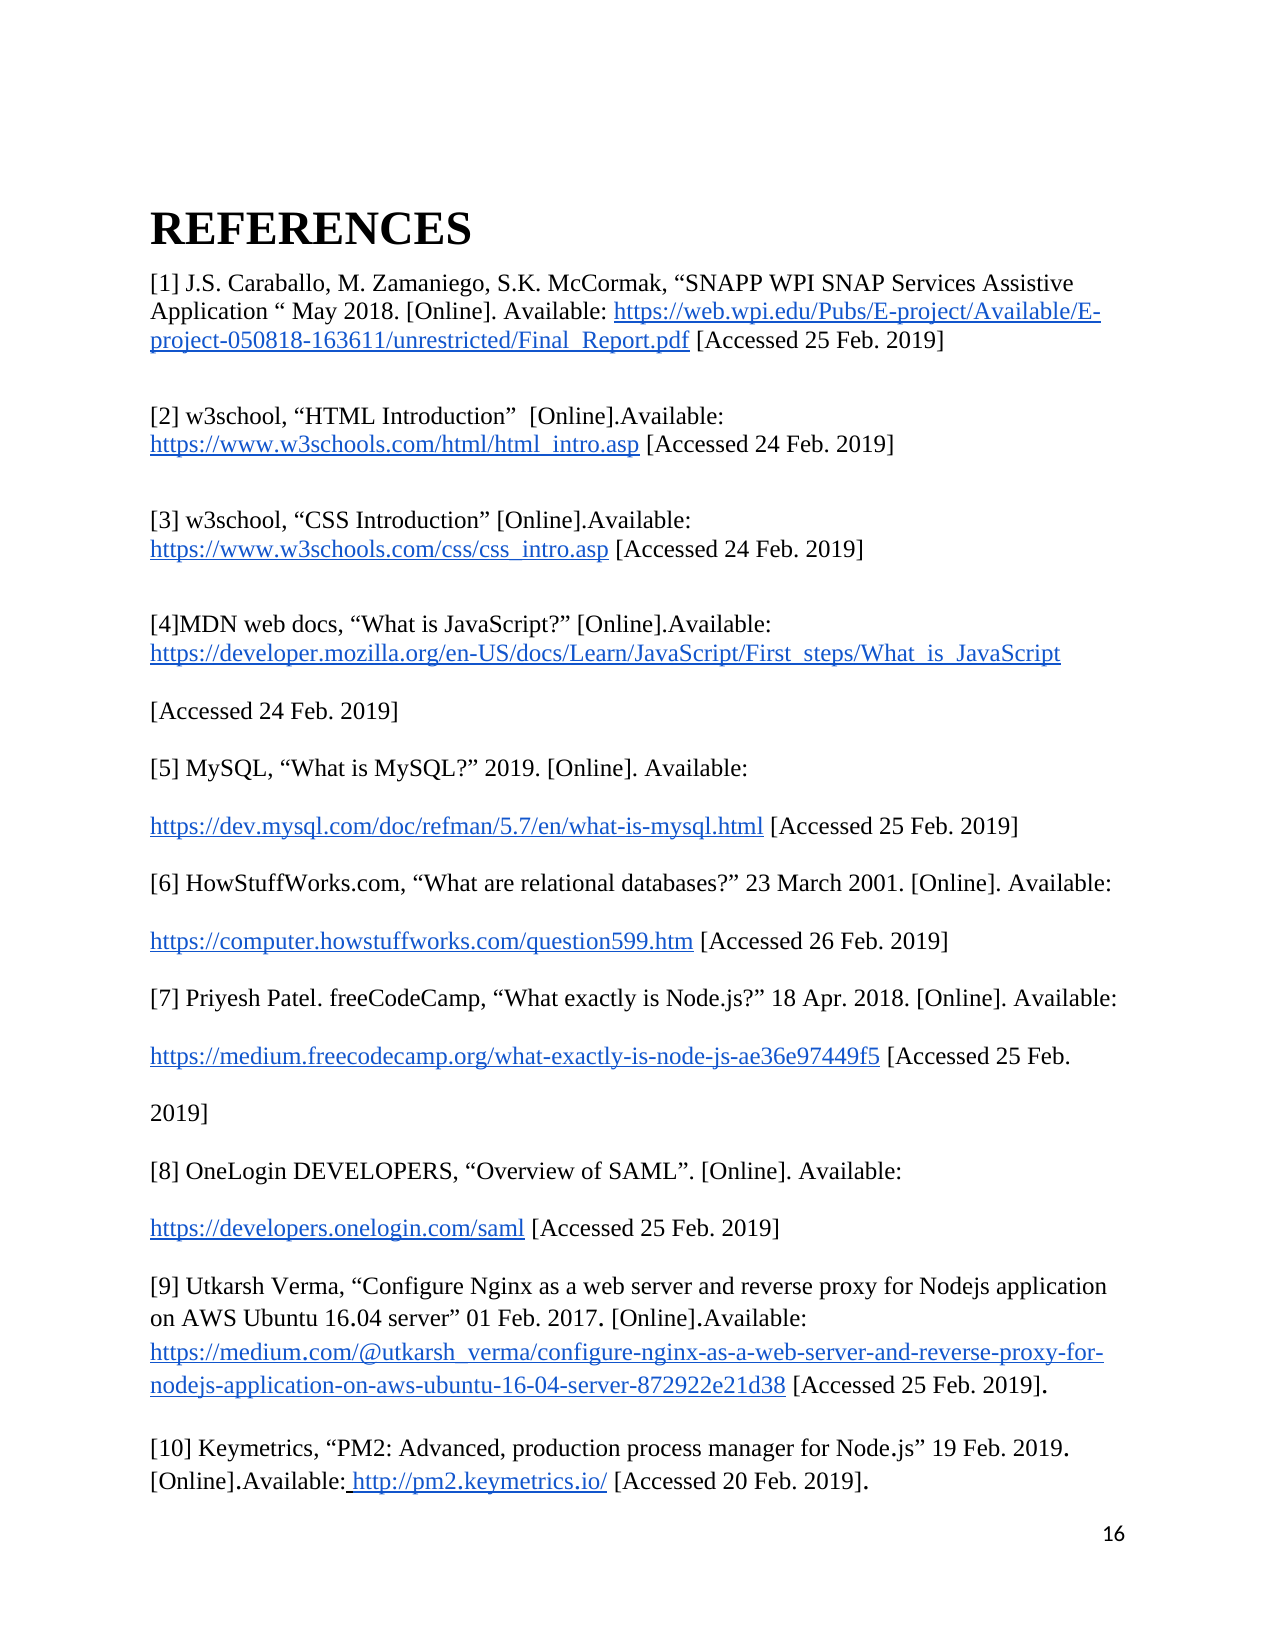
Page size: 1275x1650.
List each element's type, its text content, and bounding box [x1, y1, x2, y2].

text [1] J.S. Caraballo, M. Zamaniego, S.K. McCormak, “SNAPP WPI SNAP Services Assistive Application “ May 2018. [Online]. Available: https://web.wpi.edu/Pubs/E-project/Available/E-project-050818-163611/unrestricted/Final_Report.pdf [Accessed 25 Feb. 2019] [150, 268, 1125, 354]
text https://medium.com/@utkarsh_verma/configure-nginx-as-a-web-server-and-reverse-proxy-for-nodejs-application-on-aws-ubuntu-16-04-server-872922e21d38 [Accessed 25 Feb. 2019]. [150, 1333, 1125, 1400]
text [2] w3school, “HTML Introduction” [Online].Available: https://www.w3schools.com/html/html_intro.asp [Accessed 24 Feb. 2019] [150, 401, 1125, 458]
text [6] HowStuffWorks.com, “What are relational databases?” 23 March 2001. [Online]. Available: https://computer.howstuffworks.com/question599.htm [Accessed 26 Feb. 2019] [150, 868, 1125, 954]
text [3] w3school, “CSS Introduction” [Online].Available: https://www.w3schools.com/css/css_intro.asp [Accessed 24 Feb. 2019] [150, 505, 1125, 563]
text [9] Utkarsh Verma, “Configure Nginx as a web server and reverse proxy for Nodejs application on AWS Ubuntu 16.04 server” 01 Feb. 2017. [Online].Available: [150, 1271, 1125, 1333]
text https://developer.mozilla.org/en-US/docs/Learn/JavaScript/First_steps/What_is_JavaScript [Accessed 24 Feb. 2019] [150, 638, 1125, 724]
text [5] MySQL, “What is MySQL?” 2019. [Online]. Available: https://dev.mysql.com/doc/refman/5.7/en/what-is-mysql.html [Accessed 25 Feb. 2019] [150, 753, 1125, 839]
text [8] OneLogin DEVELOPERS, “Overview of SAML”. [Online]. Available: https://developers.onelogin.com/saml [Accessed 25 Feb. 2019] [150, 1156, 1125, 1242]
text [10] Keymetrics, “PM2: Advanced, production process manager for Node.js” 19 Feb. 2019. [Online].Available: http://pm2.keymetrics.io/ [Accessed 20 Feb. 2019]. [150, 1429, 1125, 1496]
text [4]MDN web docs, “What is JavaScript?” [Online].Available: [150, 609, 1125, 638]
text [7] Priyesh Patel. freeCodeCamp, “What exactly is Node.js?” 18 Apr. 2018. [Online]. Available: https://medium.freecodecamp.org/what-exactly-is-node-js-ae36e97449f5 [Accessed 25 Feb. 2019] [150, 983, 1125, 1127]
subtitle REFERENCES [150, 200, 1125, 255]
